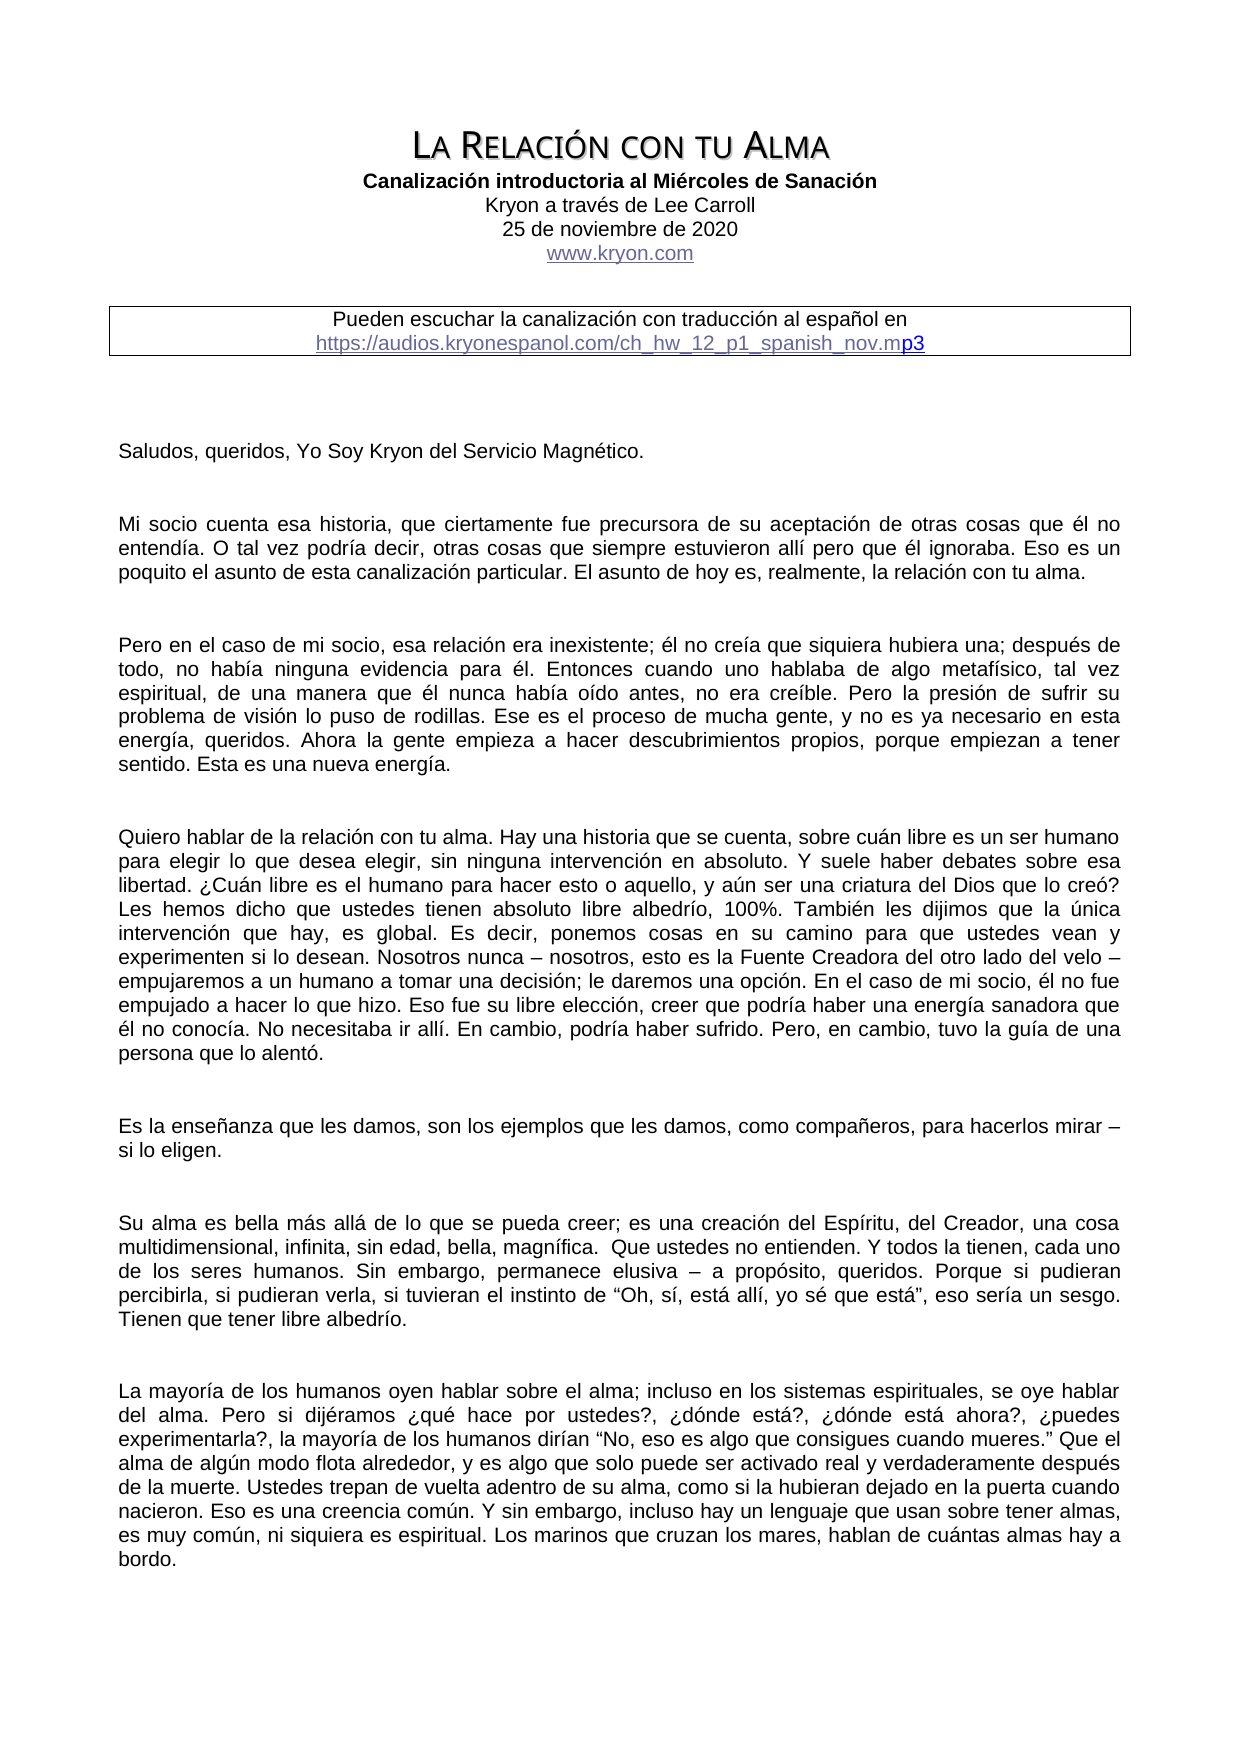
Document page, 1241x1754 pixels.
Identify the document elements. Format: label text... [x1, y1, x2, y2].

text Pueden escuchar la canalización con traducción al español en https://audios.kryonespanol.com/ch_hw_12_p1_spanish_nov.mp3 [110, 307, 1130, 355]
text Su alma es bella más allá de lo que se pueda creer; es una creación del Espíritu, del Creador, una cosa multidimensional, infinita, sin edad, bella, magnífica. Que ustedes no entienden. Y todos la tienen, cada uno de los seres humanos. Sin embargo, permanece elusiva – a propósito, queridos. Porque si pudieran percibirla, si pudieran verla, si tuvieran el instinto de “Oh, sí, está allí, yo sé que está”, eso sería un sesgo. Tienen que tener libre albedrío. [118, 1211, 1122, 1330]
text La Relación con tu Alma Canalización introductoria al Miércoles de Sanación Kryon a través de Lee Carroll 25 de noviembre de 2020 www.kryon.com [118, 118, 1122, 294]
text Mi socio cuenta esa historia, que ciertamente fue precursora de su aceptación de otras cosas que él no entendía. O tal vez podría decir, otras cosas que siempre estuvieron allí pero que él ignoraba. Eso es un poquito el asunto de esta canalización particular. El asunto de hoy es, realmente, la relación con tu alma. [118, 512, 1122, 583]
text Es la enseñanza que les damos, son los ejemplos que les damos, como compañeros, para hacerlos mirar – si lo eligen. [118, 1114, 1122, 1162]
text Saludos, queridos, Yo Soy Kryon del Servicio Magnético. [118, 439, 1122, 463]
text Pero en el caso de mi socio, esa relación era inexistente; él no creía que siquiera hubiera una; después de todo, no había ninguna evidencia para él. Entonces cuando uno hablaba de algo metafísico, tal vez espiritual, de una manera que él nunca había oído antes, no era creíble. Pero la presión de sufrir su problema de visión lo puso de rodillas. Ese es el proceso de mucha gente, y no es ya necesario en esta energía, queridos. Ahora la gente empieza a hacer descubrimientos propios, porque empiezan a tener sentido. Esta es una nueva energía. [118, 632, 1122, 776]
text Quiero hablar de la relación con tu alma. Hay una historia que se cuenta, sobre cuán libre es un ser humano para elegir lo que desea elegir, sin ninguna intervención en absoluto. Y suele haber debates sobre esa libertad. ¿Cuán libre es el humano para hacer esto o aquello, y aún ser una criatura del Dios que lo creó? Les hemos dicho que ustedes tienen absoluto libre albedrío, 100%. También les dijimos que la única intervención que hay, es global. Es decir, ponemos cosas en su camino para que ustedes vean y experimenten si lo desean. Nosotros nunca – nosotros, esto es la Fuente Creadora del otro lado del velo – empujaremos a un humano a tomar una decisión; le daremos una opción. En el caso de mi socio, él no fue empujado a hacer lo que hizo. Eso fue su libre elección, creer que podría haber una energía sanadora que él no conocía. No necesitaba ir allí. En cambio, podría haber sufrido. Pero, en cambio, tuvo la guía de una persona que lo alentó. [118, 825, 1122, 1065]
text La mayoría de los humanos oyen hablar sobre el alma; incluso en los sistemas espirituales, se oye hablar del alma. Pero si dijéramos ¿qué hace por ustedes?, ¿dónde está?, ¿dónde está ahora?, ¿puedes experimentarla?, la mayoría de los humanos dirían “No, eso es algo que consigues cuando mueres.” Que el alma de algún modo flota alrededor, y es algo que solo puede ser activado real y verdaderamente después de la muerte. Ustedes trepan de vuelta adentro de su alma, como si la hubieran dejado en la puerta cuando nacieron. Eso es una creencia común. Y sin embargo, incluso hay un lenguaje que usan sobre tener almas, es muy común, ni siquiera es espiritual. Los marinos que cruzan los mares, hablan de cuántas almas hay a bordo. [118, 1379, 1122, 1571]
